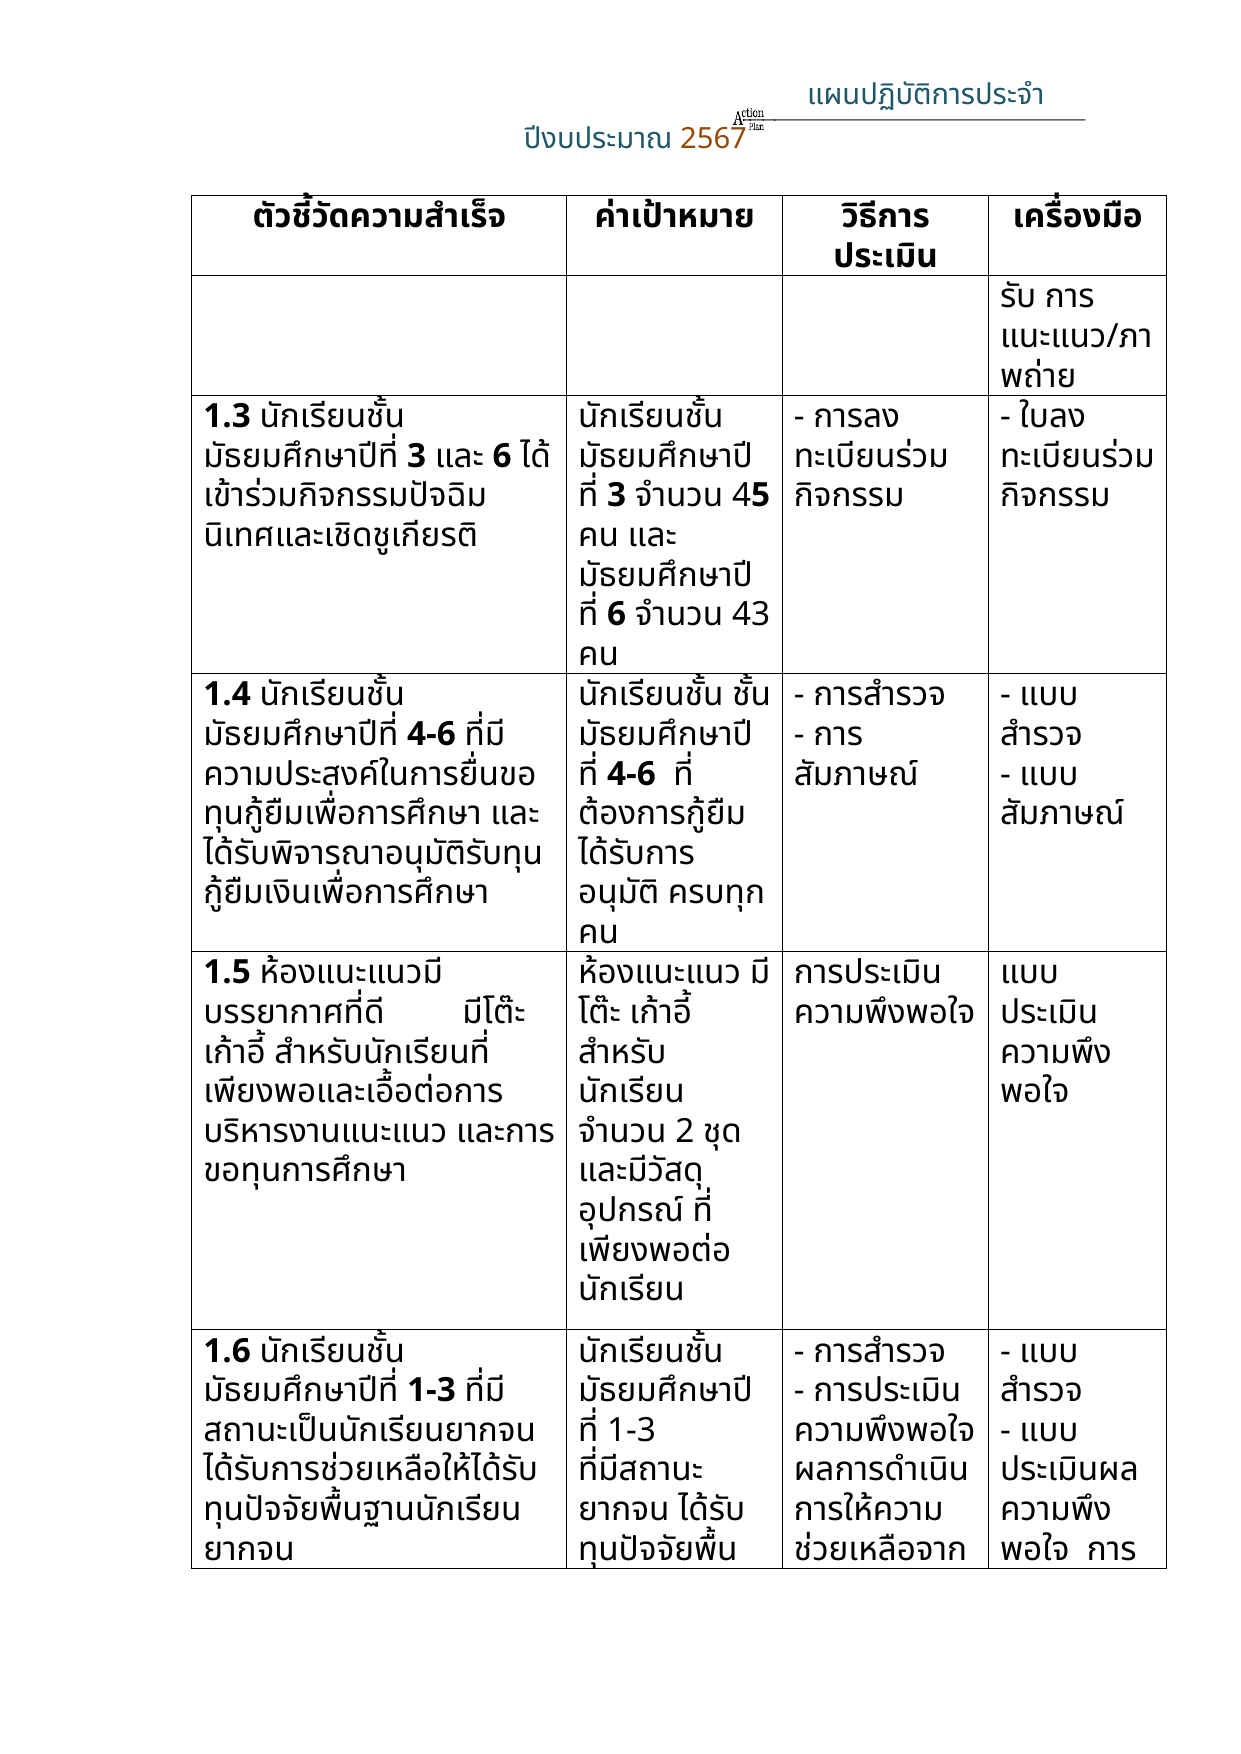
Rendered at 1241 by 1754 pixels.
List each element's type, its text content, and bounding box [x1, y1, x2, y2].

table_cell นักเรียนชั้นมัธยมศึกษาปีที่ 3 จำนวน 45 คน และ มัธยมศึกษาปีที่ 6 จำนวน 43 คน [567, 396, 782, 673]
picture [721, 104, 1088, 136]
table_header ค่าเป้าหมาย [567, 196, 782, 275]
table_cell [783, 1330, 988, 1568]
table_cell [567, 276, 782, 395]
table_cell ห้องแนะแนว มีโต๊ะ เก้าอี้ สำหรับนักเรียน จำนวน 2 ชุด และมีวัสดุ อุปกรณ์ ที่เพียงพอต่อนักเรียน [567, 952, 782, 1329]
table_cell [192, 1330, 566, 1568]
table_cell - การลงทะเบียนร่วมกิจกรรม [783, 396, 988, 673]
table_cell นักเรียนชั้น ชั้น มัธยมศึกษาปีที่ 4-6 ที่ต้องการกู้ยืม ได้รับการอนุมัติ ครบทุกคน [567, 674, 782, 951]
table_header ตัวชี้วัดความสำเร็จ [192, 196, 566, 275]
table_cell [192, 276, 566, 395]
table_cell - ใบลงทะเบียนร่วมกิจกรรม [989, 396, 1166, 673]
table_cell 1.5 ห้องแนะแนวมีบรรยากาศที่ดี มีโต๊ะ เก้าอี้ สำหรับนักเรียนที่เพียงพอและเอื้อต่อการบริหารงานแนะแนว และการขอทุนการศึกษา [192, 952, 566, 1329]
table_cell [989, 1330, 1166, 1568]
table_cell - การสำรวจ - การสัมภาษณ์ [783, 674, 988, 951]
table_cell - แบบสำรวจ - แบบสัมภาษณ์ [989, 674, 1166, 951]
table_header เครื่องมือ [989, 196, 1166, 275]
table_cell การประเมินความพึงพอใจ [783, 952, 988, 1329]
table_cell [989, 276, 1166, 395]
table_cell 1.4 นักเรียนชั้น มัธยมศึกษาปีที่ 4-6 ที่มีความประสงค์ในการยื่นขอทุนกู้ยืมเพื่อการศึกษา และได้รับพิจารณาอนุมัติรับทุนกู้ยืมเงินเพื่อการศึกษา [192, 674, 566, 951]
table_header วิธีการประเมิน [783, 196, 988, 275]
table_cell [783, 276, 988, 395]
table_cell แบบประเมินความพึงพอใจ [989, 952, 1166, 1329]
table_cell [567, 1330, 782, 1568]
table_cell 1.3 นักเรียนชั้นมัธยมศึกษาปีที่ 3 และ 6 ได้เข้าร่วมกิจกรรมปัจฉิมนิเทศและเชิดชูเกียรติ [192, 396, 566, 673]
